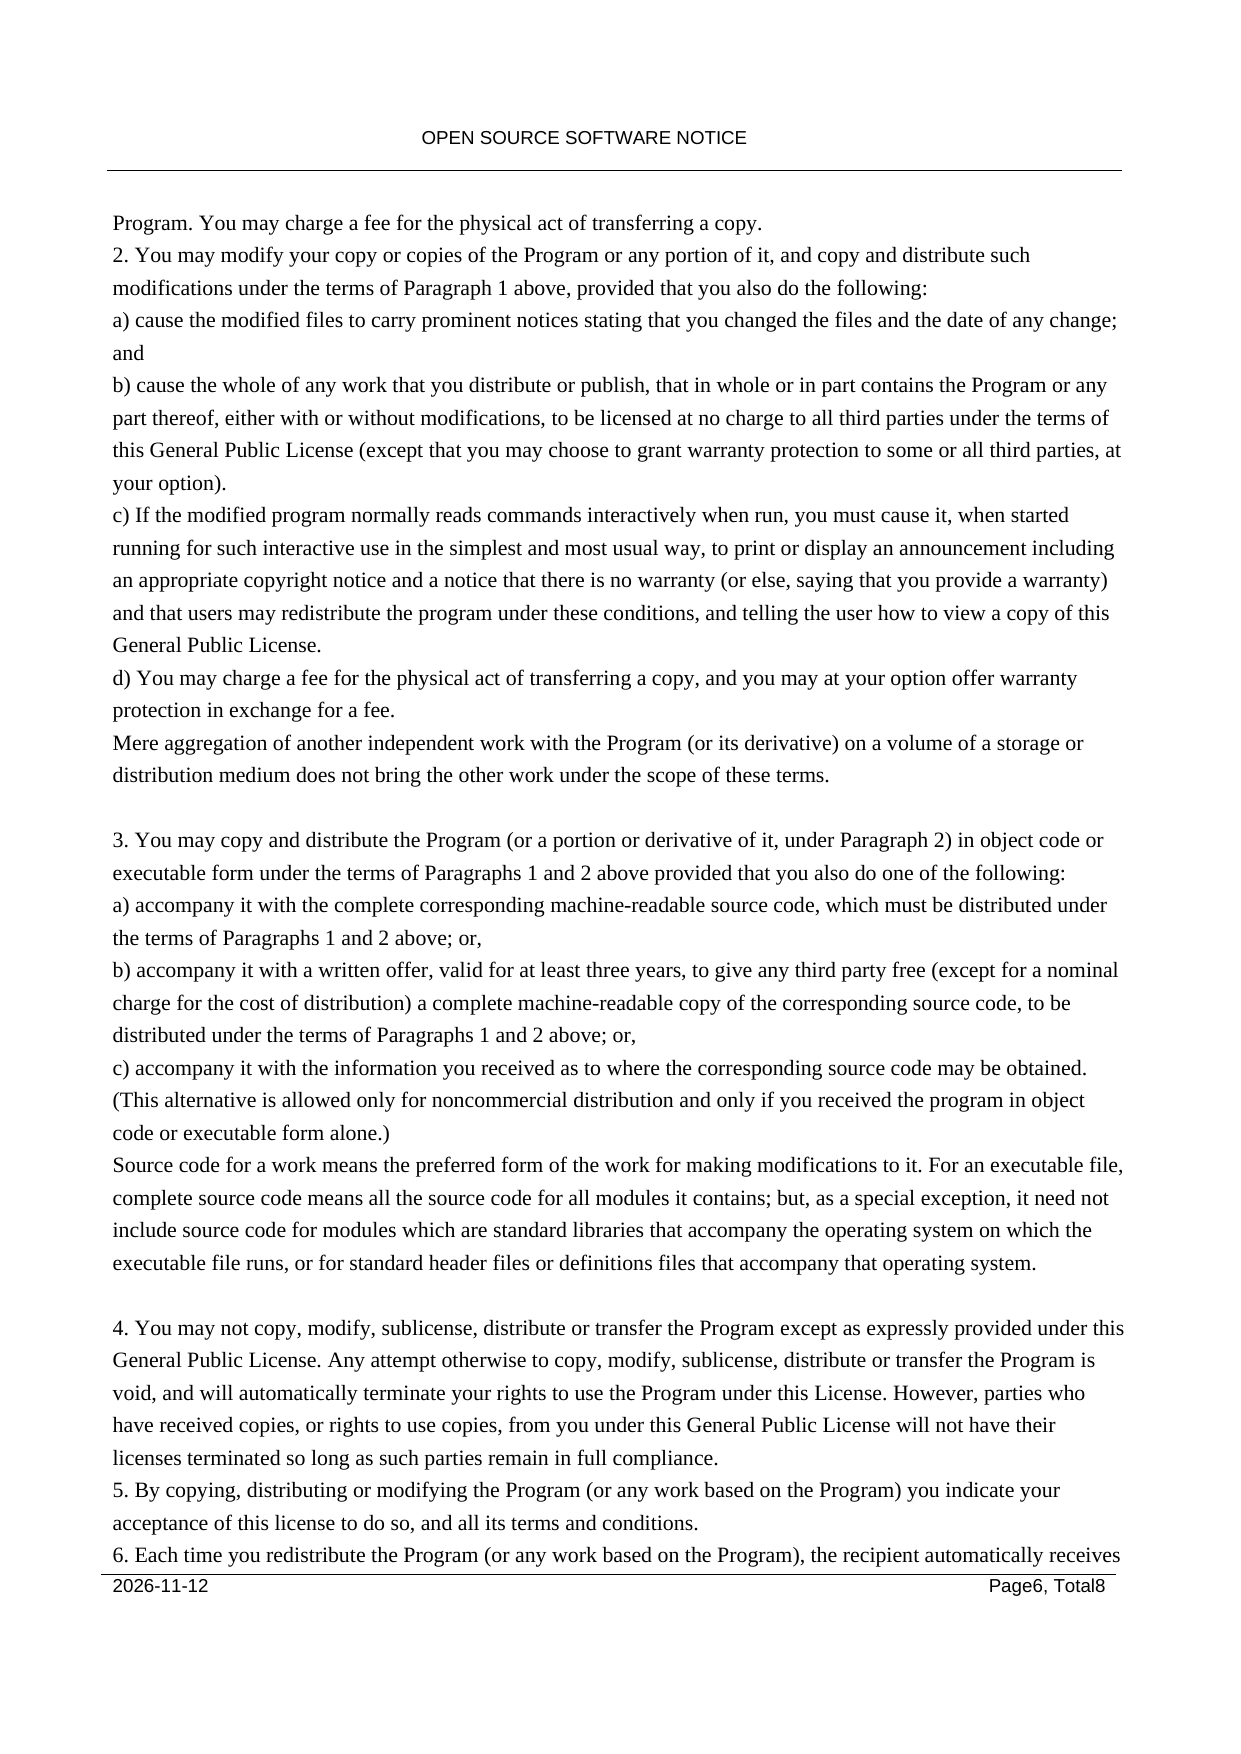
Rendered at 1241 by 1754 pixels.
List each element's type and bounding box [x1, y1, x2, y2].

text [112, 206, 1128, 1571]
